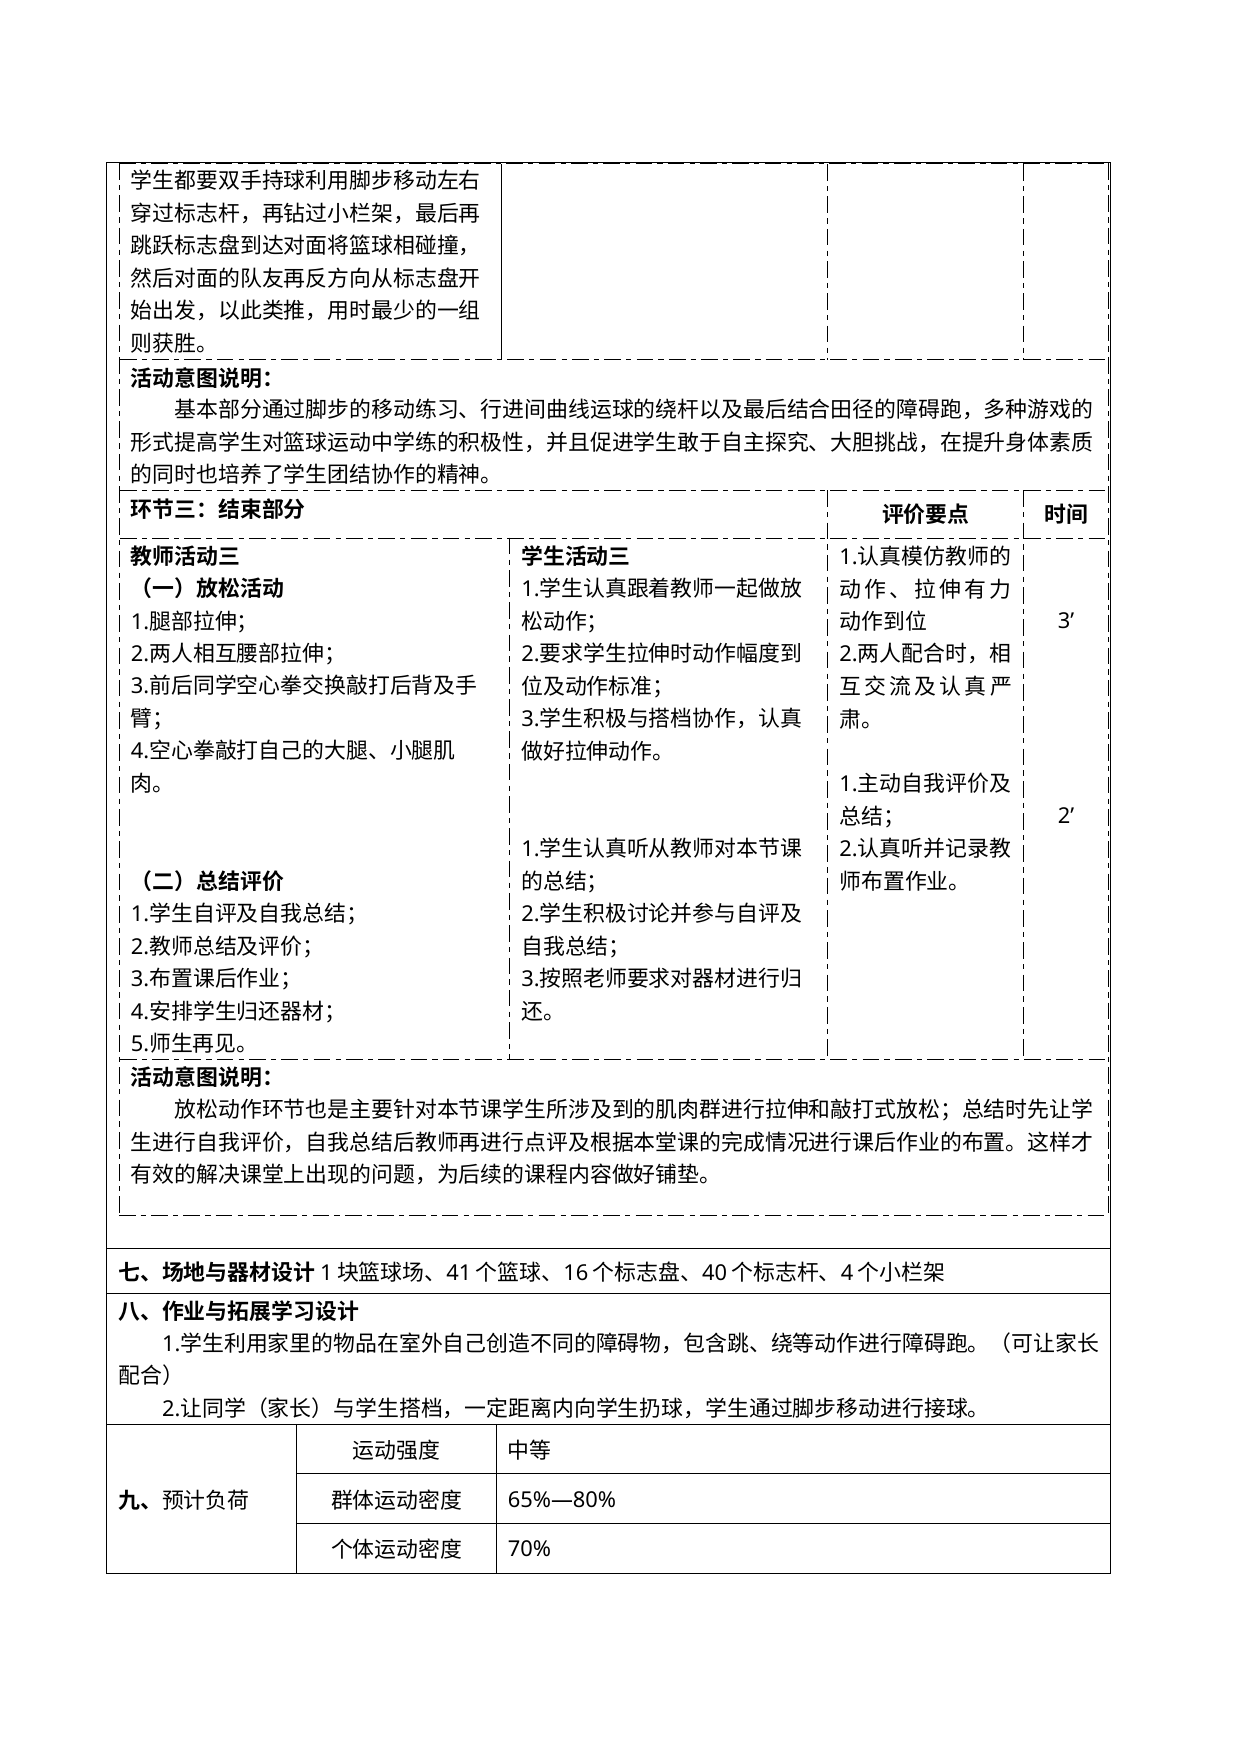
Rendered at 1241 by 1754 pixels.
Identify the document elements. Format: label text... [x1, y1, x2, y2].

table_cell 六、学习活动设计 [107, 163, 1110, 1248]
table_cell 运动强度 [297, 1425, 496, 1473]
table_cell 个体运动密度 [297, 1524, 496, 1572]
table_cell 八、作业与拓展学习设计 1.学生利用家里的物品在室外自己创造不同的障碍物，包含跳、绕等动作进行障碍跑。（可让家长配合） 2.让同学（家长）与学生搭档，一定距离内向学生扔球，学生通过脚步移动进行接球。 [107, 1294, 1110, 1424]
table_cell 群体运动密度 [297, 1474, 496, 1523]
table_cell 70% [497, 1524, 1110, 1572]
table_cell 七、场地与器材设计 1块篮球场、41个篮球、16个标志盘、40个标志杆、4个小栏架 [107, 1249, 1110, 1293]
table_cell 九、预计负荷 [107, 1425, 296, 1572]
table_cell 65%—80% [497, 1474, 1110, 1523]
table_cell 中等 [497, 1425, 1110, 1473]
